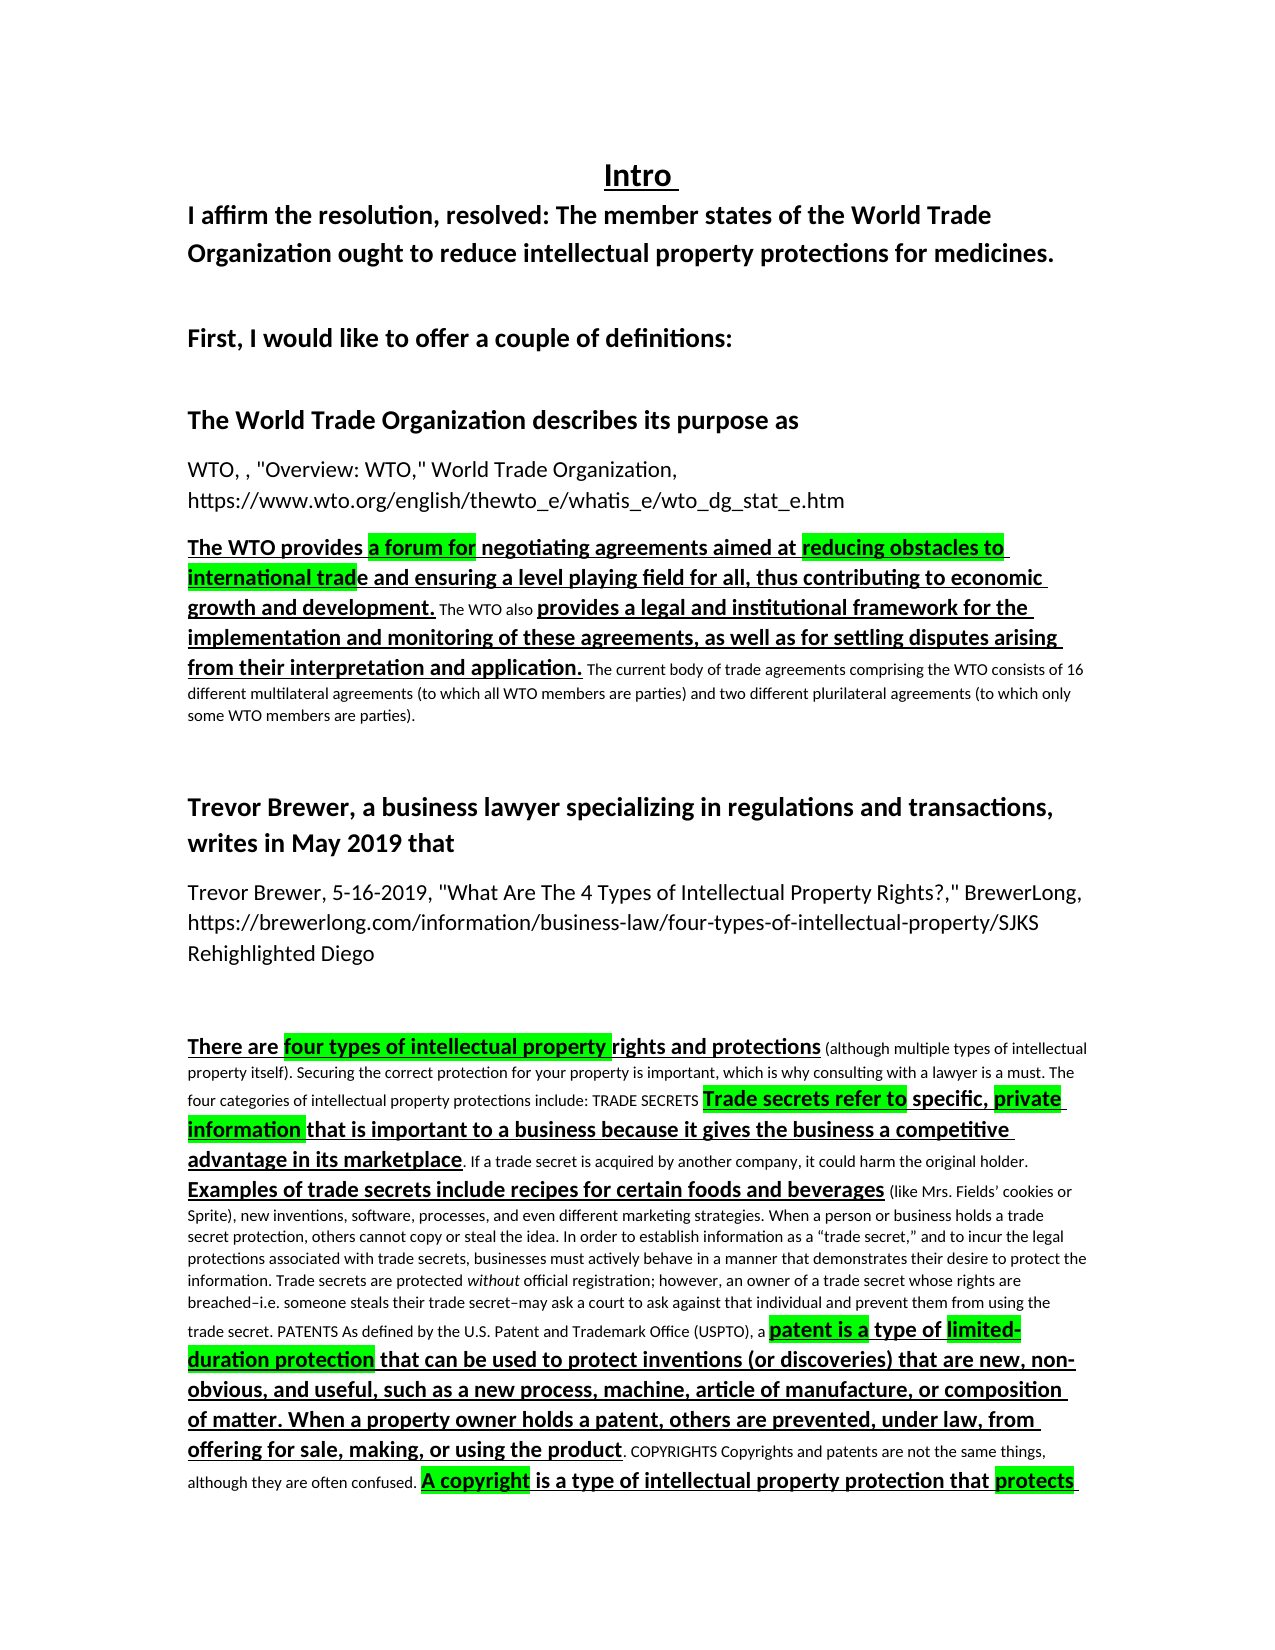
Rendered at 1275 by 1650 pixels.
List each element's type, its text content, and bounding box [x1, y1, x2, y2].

text WTO, , "Overview: WTO," World Trade Organization, https://www.wto.org/english/thewto_e/whatis_e/wto_dg_stat_e.htm [187, 456, 1087, 514]
subtitle I affirm the resolution, resolved: The member states of the World Trade Organization ought to reduce intellectual property protections for medicines. [187, 198, 1087, 269]
text The WTO provides a forum for negotiating agreements aimed at reducing obstacles to international trade and ensuring a level playing field for all, thus contributing to economic growth and development. The WTO also provides a legal and institutional framework for the implementation and monitoring of these agreements, as well as for settling disputes arising from their interpretation and application. The current body of trade agreements comprising the WTO consists of 16 different multilateral agreements (to which all WTO members are parties) and two different plurilateral agreements (to which only some WTO members are parties). [187, 533, 1087, 725]
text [187, 1032, 1087, 1494]
subtitle Intro [187, 154, 1087, 195]
subtitle First, I would like to offer a couple of definitions: [187, 321, 1087, 354]
text The World Trade Organization describes its purpose as [187, 403, 1087, 436]
text Trevor Brewer, 5-16-2019, "What Are The 4 Types of Intellectual Property Rights?," BrewerLong, https://brewerlong.com/information/business-law/four-types-of-intellectual-property/SJKS Rehighlighted Diego [187, 878, 1087, 967]
text Trevor Brewer, a business lawyer specializing in regulations and transactions, writes in May 2019 that [187, 790, 1087, 859]
